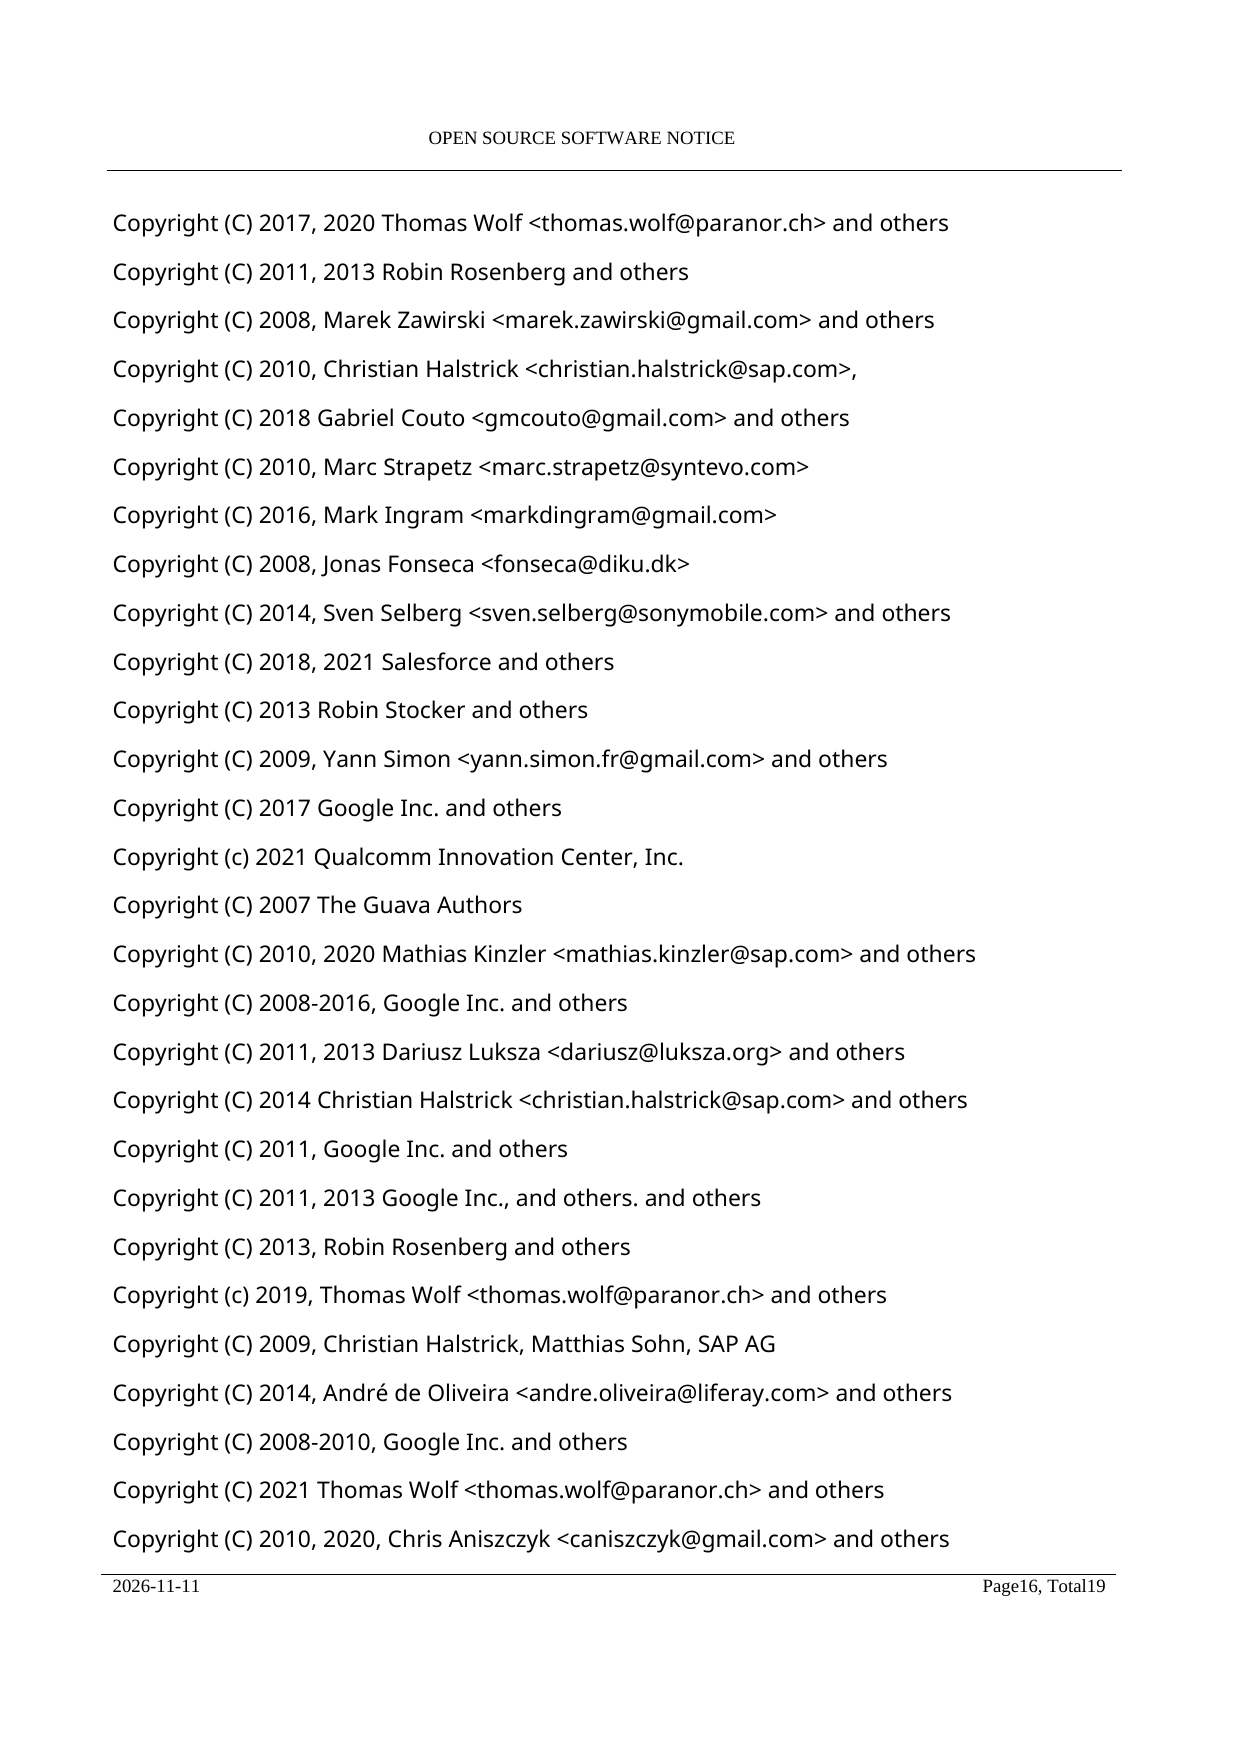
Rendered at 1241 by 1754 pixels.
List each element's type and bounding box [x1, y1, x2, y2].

text [112, 206, 1128, 1555]
